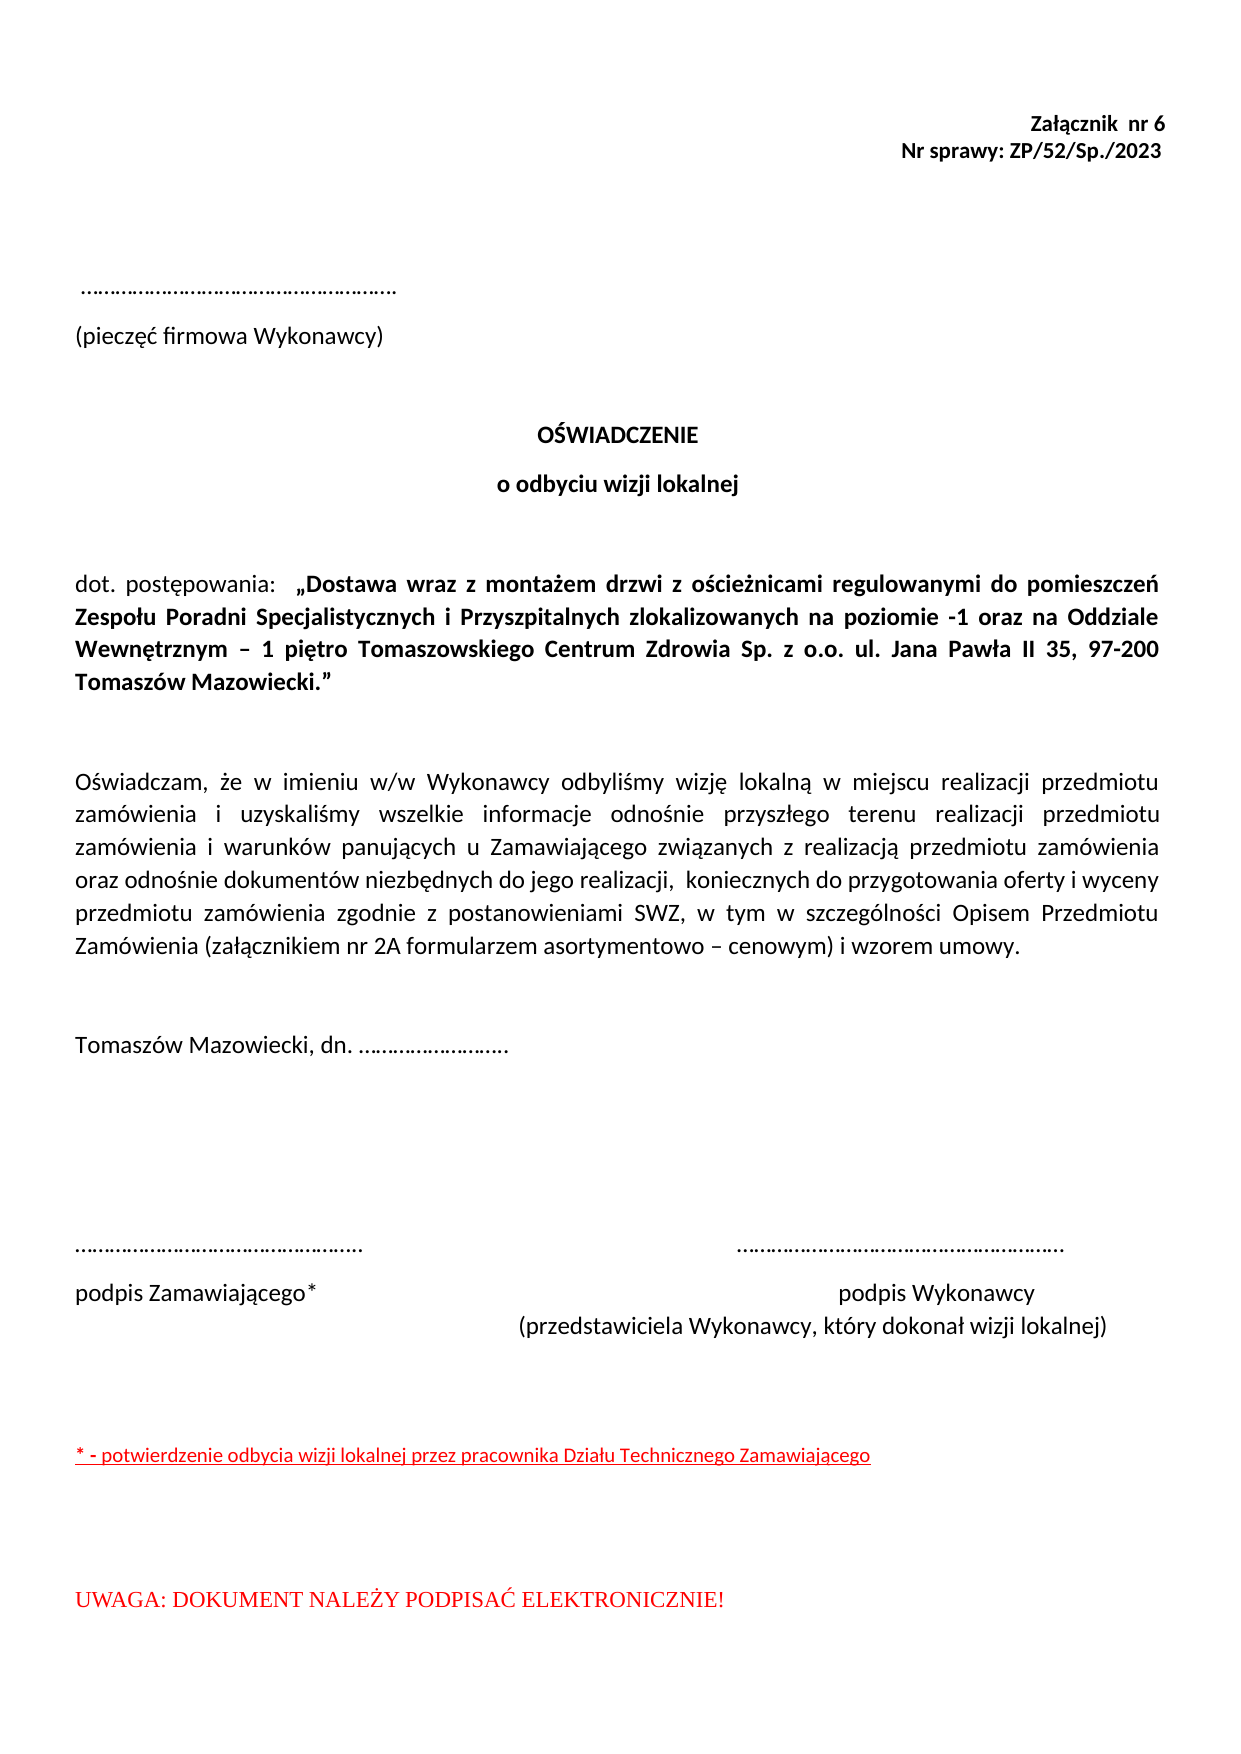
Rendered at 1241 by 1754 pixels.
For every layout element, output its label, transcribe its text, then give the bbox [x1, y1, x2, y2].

text ………………………………………….. ………………………………………………… [75, 1228, 1161, 1258]
text OŚWIADCZENIE [75, 419, 1161, 449]
text dot. postępowania: „Dostawa wraz z montażem drzwi z ościeżnicami regulowanymi do pomieszczeń Zespołu Poradni Specjalistycznych i Przyszpitalnych zlokalizowanych na poziomie -1 oraz na Oddziale Wewnętrznym – 1 piętro Tomaszowskiego Centrum Zdrowia Sp. z o.o. ul. Jana Pawła II 35, 97-200 Tomaszów Mazowiecki.” [75, 568, 1161, 697]
text o odbyciu wizji lokalnej [75, 469, 1161, 499]
text ………………………………………………. [75, 270, 1161, 301]
text Oświadczam, że w imieniu w/w Wykonawcy odbyliśmy wizję lokalną w miejscu realizacji przedmiotu zamówienia i uzyskaliśmy wszelkie informacje odnośnie przyszłego terenu realizacji przedmiotu zamówienia i warunków panujących u Zamawiającego związanych z realizacją przedmiotu zamówienia oraz odnośnie dokumentów niezbędnych do jego realizacji, koniecznych do przygotowania oferty i wyceny przedmiotu zamówienia zgodnie z postanowieniami SWZ, w tym w szczególności Opisem Przedmiotu Zamówienia (załącznikiem nr 2A formularzem asortymentowo – cenowym) i wzorem umowy. [75, 766, 1161, 961]
text Nr sprawy: ZP/52/Sp./2023 [75, 137, 1165, 193]
text podpis Zamawiającego* podpis Wykonawcy [75, 1277, 1161, 1308]
text (pieczęć firmowa Wykonawcy) [75, 320, 1161, 350]
text Tomaszów Mazowiecki, dn. …………………….. [75, 1029, 1161, 1060]
text (przedstawiciela Wykonawcy, który dokonał wizji lokalnej) [518, 1310, 1161, 1341]
text Załącznik nr 6 [75, 109, 1165, 137]
text * - potwierdzenie odbycia wizji lokalnej przez pracownika Działu Technicznego Zamawiającego [75, 1442, 1161, 1468]
text UWAGA: DOKUMENT NALEŻY PODPISAĆ ELEKTRONICZNIE! [75, 1586, 1165, 1612]
